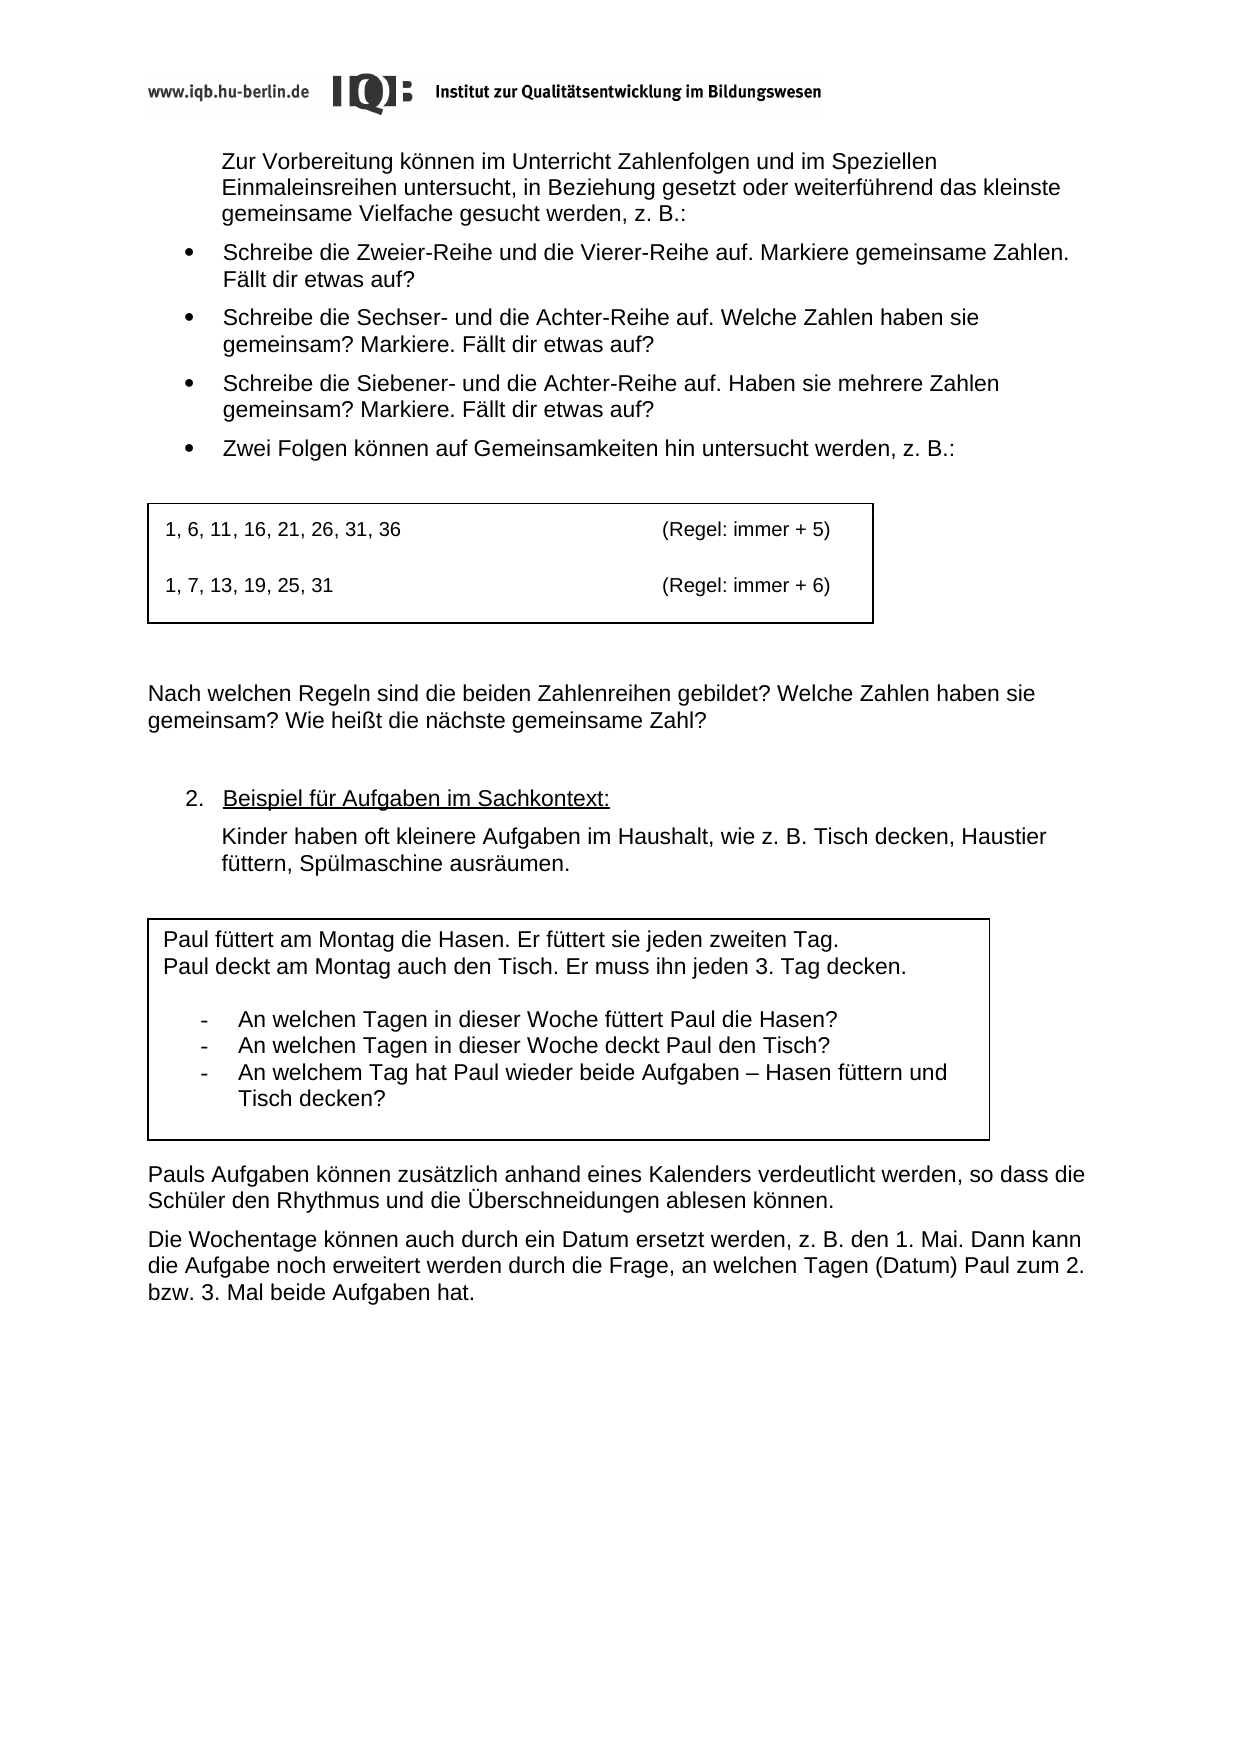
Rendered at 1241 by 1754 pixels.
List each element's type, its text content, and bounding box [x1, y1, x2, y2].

text Nach welchen Regeln sind die beiden Zahlenreihen gebildet? Welche Zahlen haben sie gemeinsam? Wie heißt die nächste gemeinsame Zahl? [148, 680, 1093, 733]
text Die Wochentage können auch durch ein Datum ersetzt werden, z. B. den 1. Mai. Dann kann die Aufgabe noch erweitert werden durch die Frage, an welchen Tagen (Datum) Paul zum 2. bzw. 3. Mal beide Aufgaben hat. [148, 1226, 1093, 1305]
text Zur Vorbereitung können im Unterricht Zahlenfolgen und im Speziellen Einmaleinsreihen untersucht, in Beziehung gesetzt oder weiterführend das kleinste gemeinsame Vielfache gesucht werden, z. B.: [221, 148, 1093, 227]
list Schreibe die Siebener- und die Achter-Reihe auf. Haben sie mehrere Zahlen gemeinsam? Markiere. Fällt dir etwas auf? [185, 369, 1093, 422]
list Zwei Folgen können auf Gemeinsamkeiten hin untersucht werden, z. B.: [185, 435, 1093, 461]
list Beispiel für Aufgaben im Sachkontext: [185, 784, 1093, 811]
text Kinder haben oft kleinere Aufgaben im Haushalt, wie z. B. Tisch decken, Haustier füttern, Spülmaschine ausräumen. [221, 823, 1093, 876]
text Pauls Aufgaben können zusätzlich anhand eines Kalenders verdeutlicht werden, so dass die Schüler den Rhythmus und die Überschneidungen ablesen können. [148, 1161, 1093, 1213]
list Schreibe die Sechser- und die Achter-Reihe auf. Welche Zahlen haben sie gemeinsam? Markiere. Fällt dir etwas auf? [185, 304, 1093, 357]
list Schreibe die Zweier-Reihe und die Vierer-Reihe auf. Markiere gemeinsame Zahlen. Fällt dir etwas auf? [185, 239, 1093, 292]
